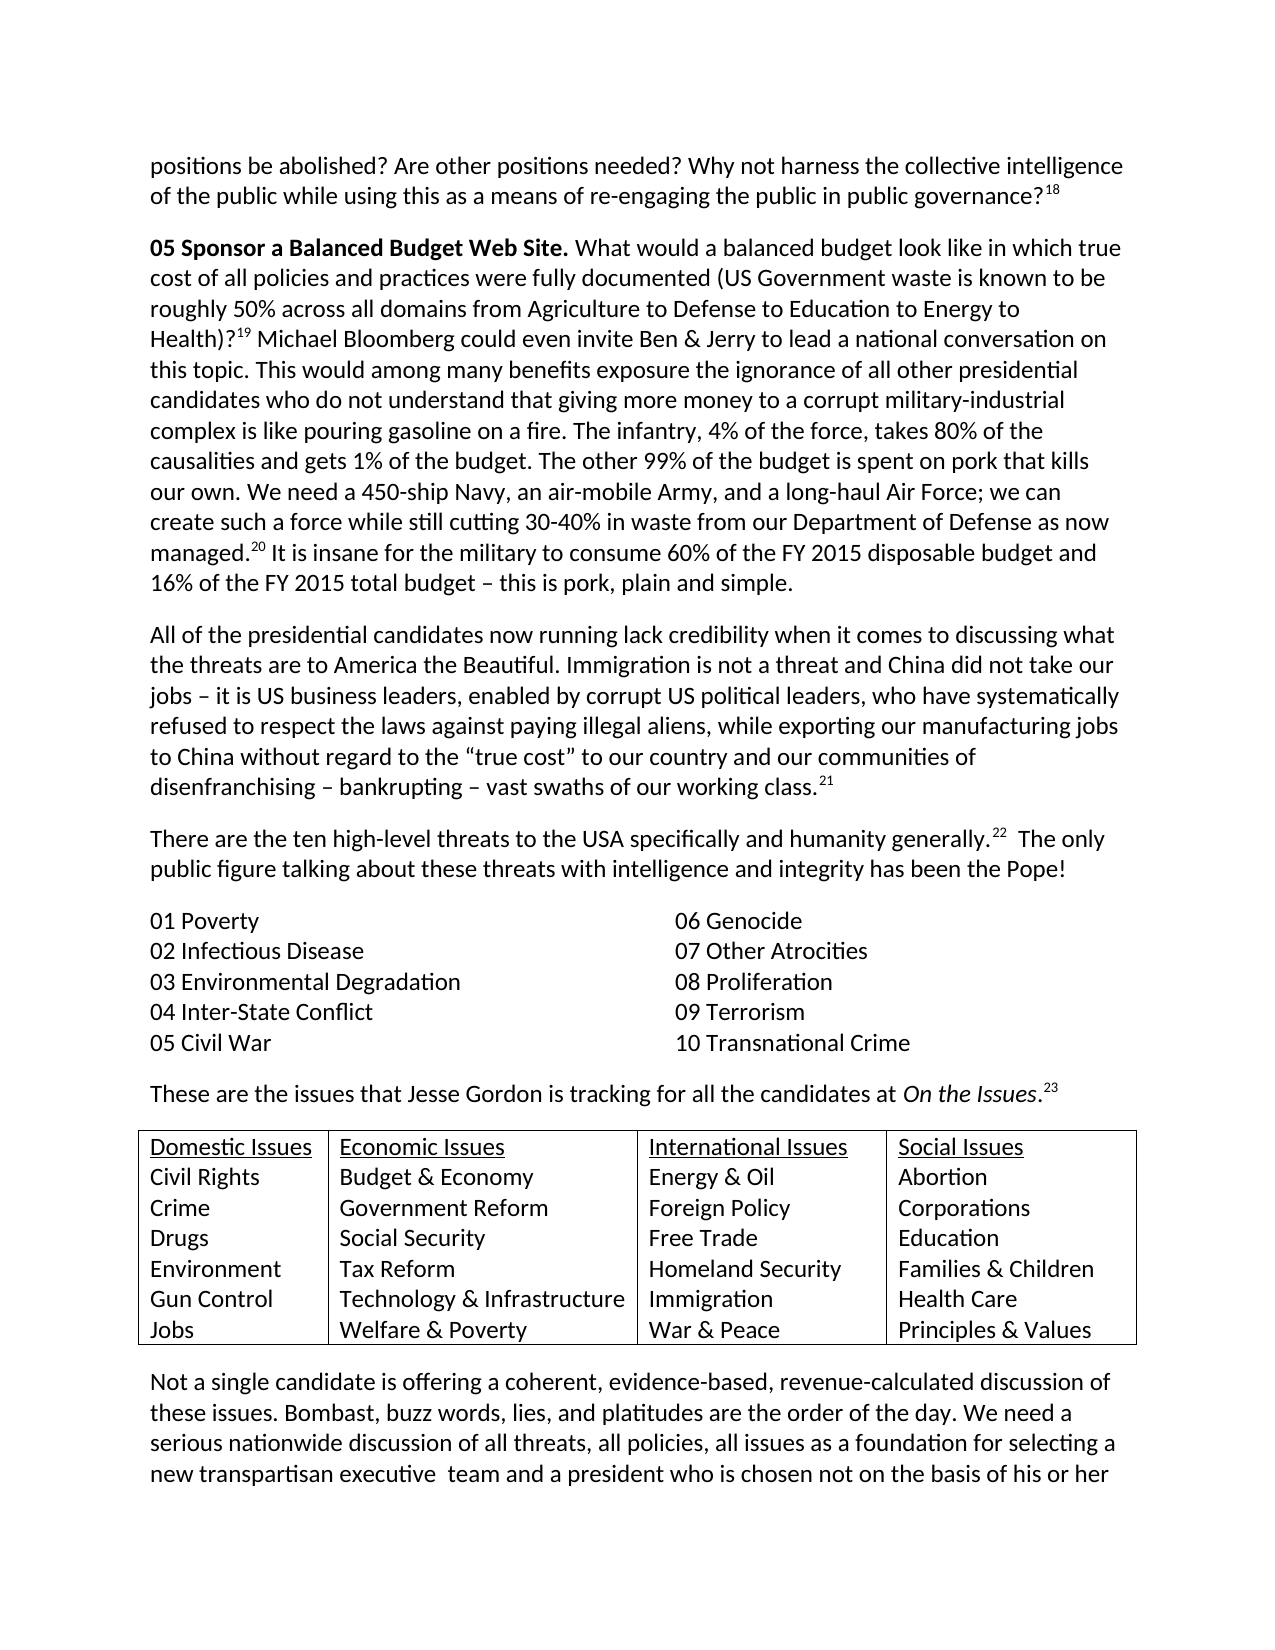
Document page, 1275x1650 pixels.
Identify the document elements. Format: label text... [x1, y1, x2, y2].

text 04 Inter-State Conflict [150, 996, 600, 1027]
text 05 Sponsor a Balanced Budget Web Site. What would a balanced budget look like in which true cost of all policies and practices were fully documented (US Government waste is known to be roughly 50% across all domains from Agriculture to Defense to Education to Energy to Health)? Michael Bloomberg could even invite Ben & Jerry to lead a national conversation on this topic. This would among many benefits exposure the ignorance of all other presidential candidates who do not understand that giving more money to a corrupt military-industrial complex is like pouring gasoline on a fire. The infantry, 4% of the force, takes 80% of the causalities and gets 1% of the budget. The other 99% of the budget is spent on pork that kills our own. We need a 450-ship Navy, an air-mobile Army, and a long-haul Air Force; we can create such a force while still cutting 30-40% in waste from our Department of Defense as now managed. It is insane for the military to consume 60% of the FY 2015 disposable budget and 16% of the FY 2015 total budget – this is pork, plain and simple. [150, 232, 1125, 598]
table_header Economic Issues Budget & Economy Government Reform Social Security Tax Reform Technology & Infrastructure Welfare & Poverty [329, 1131, 637, 1344]
text 09 Terrorism [675, 996, 1125, 1027]
text 05 Civil War [150, 1027, 600, 1057]
text 03 Environmental Degradation [150, 966, 600, 996]
table_header Social Issues Abortion Corporations Education Families & Children Health Care Principles & Values [887, 1131, 1136, 1344]
table_header Domestic Issues Civil Rights Crime Drugs Environment Gun Control Jobs [139, 1131, 328, 1344]
text All of the presidential candidates now running lack credibility when it comes to discussing what the threats are to America the Beautiful. Immigration is not a threat and China did not take our jobs – it is US business leaders, enabled by corrupt US political leaders, who have systematically refused to respect the laws against paying illegal aliens, while exporting our manufacturing jobs to China without regard to the “true cost” to our country and our communities of disenfranchising – bankrupting – vast swaths of our working class. [150, 619, 1125, 802]
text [150, 150, 1125, 211]
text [150, 1366, 1125, 1488]
text These are the issues that Jesse Gordon is tracking for all the candidates at On the Issues. [150, 1078, 1125, 1109]
text 06 Genocide [675, 905, 1125, 935]
text There are the ten high-level threats to the USA specifically and humanity generally. The only public figure talking about these threats with intelligence and integrity has been the Pope! [150, 823, 1125, 884]
text 01 Poverty [150, 905, 600, 935]
text 07 Other Atrocities [675, 935, 1125, 966]
text 10 Transnational Crime [675, 1027, 1125, 1057]
table_header International Issues Energy & Oil Foreign Policy Free Trade Homeland Security Immigration War & Peace [638, 1131, 886, 1344]
text 08 Proliferation [675, 966, 1125, 996]
text 02 Infectious Disease [150, 935, 600, 966]
